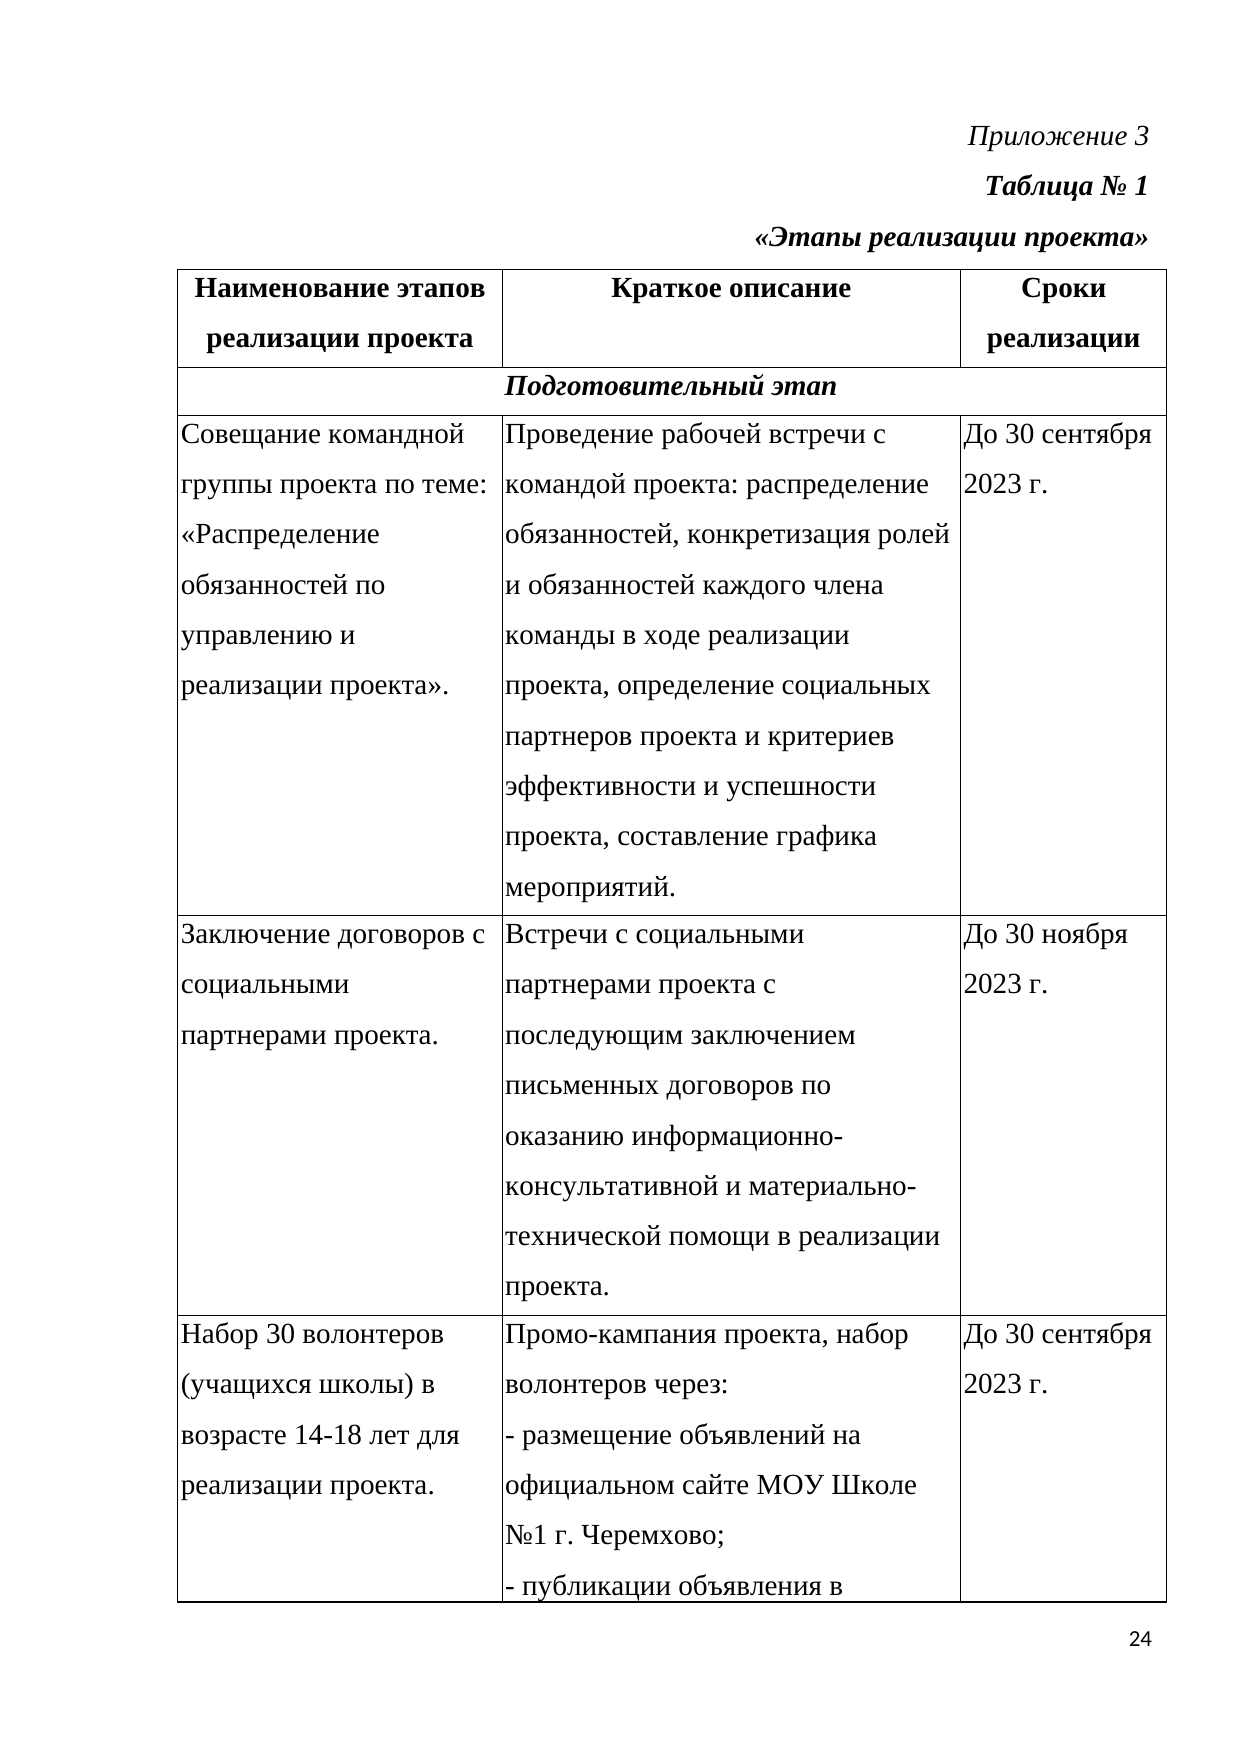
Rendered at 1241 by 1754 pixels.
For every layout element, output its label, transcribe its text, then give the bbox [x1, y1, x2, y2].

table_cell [961, 1316, 1166, 1601]
table_cell Заключение договоров с социальными партнерами проекта. [178, 916, 502, 1315]
text Приложение 3 [177, 118, 1152, 152]
table_cell До 30 ноября 2023 г. [961, 916, 1166, 1315]
table_header Краткое описание [503, 270, 960, 367]
table_cell До 30 сентября 2023 г. [961, 416, 1166, 915]
table_cell Встречи с социальными партнерами проекта с последующим заключением письменных договоров по оказанию информационно-консультативной и материально-технической помощи в реализации проекта. [503, 916, 960, 1315]
text Таблица № 1 [177, 168, 1152, 202]
table_cell Проведение рабочей встречи с командой проекта: распределение обязанностей, конкретизация ролей и обязанностей каждого члена команды в ходе реализации проекта, определение социальных партнеров проекта и критериев эффективности и успешности проекта, составление графика мероприятий. [503, 416, 960, 915]
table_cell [503, 1316, 960, 1601]
table_header Наименование этапов реализации проекта [178, 270, 502, 367]
table_cell Подготовительный этап [178, 368, 1166, 415]
text «Этапы реализации проекта» [177, 219, 1152, 252]
table_header Сроки реализации [961, 270, 1166, 367]
table_cell Совещание командной группы проекта по теме: «Распределение обязанностей по управлению и реализации проекта». [178, 416, 502, 915]
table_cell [178, 1316, 502, 1601]
